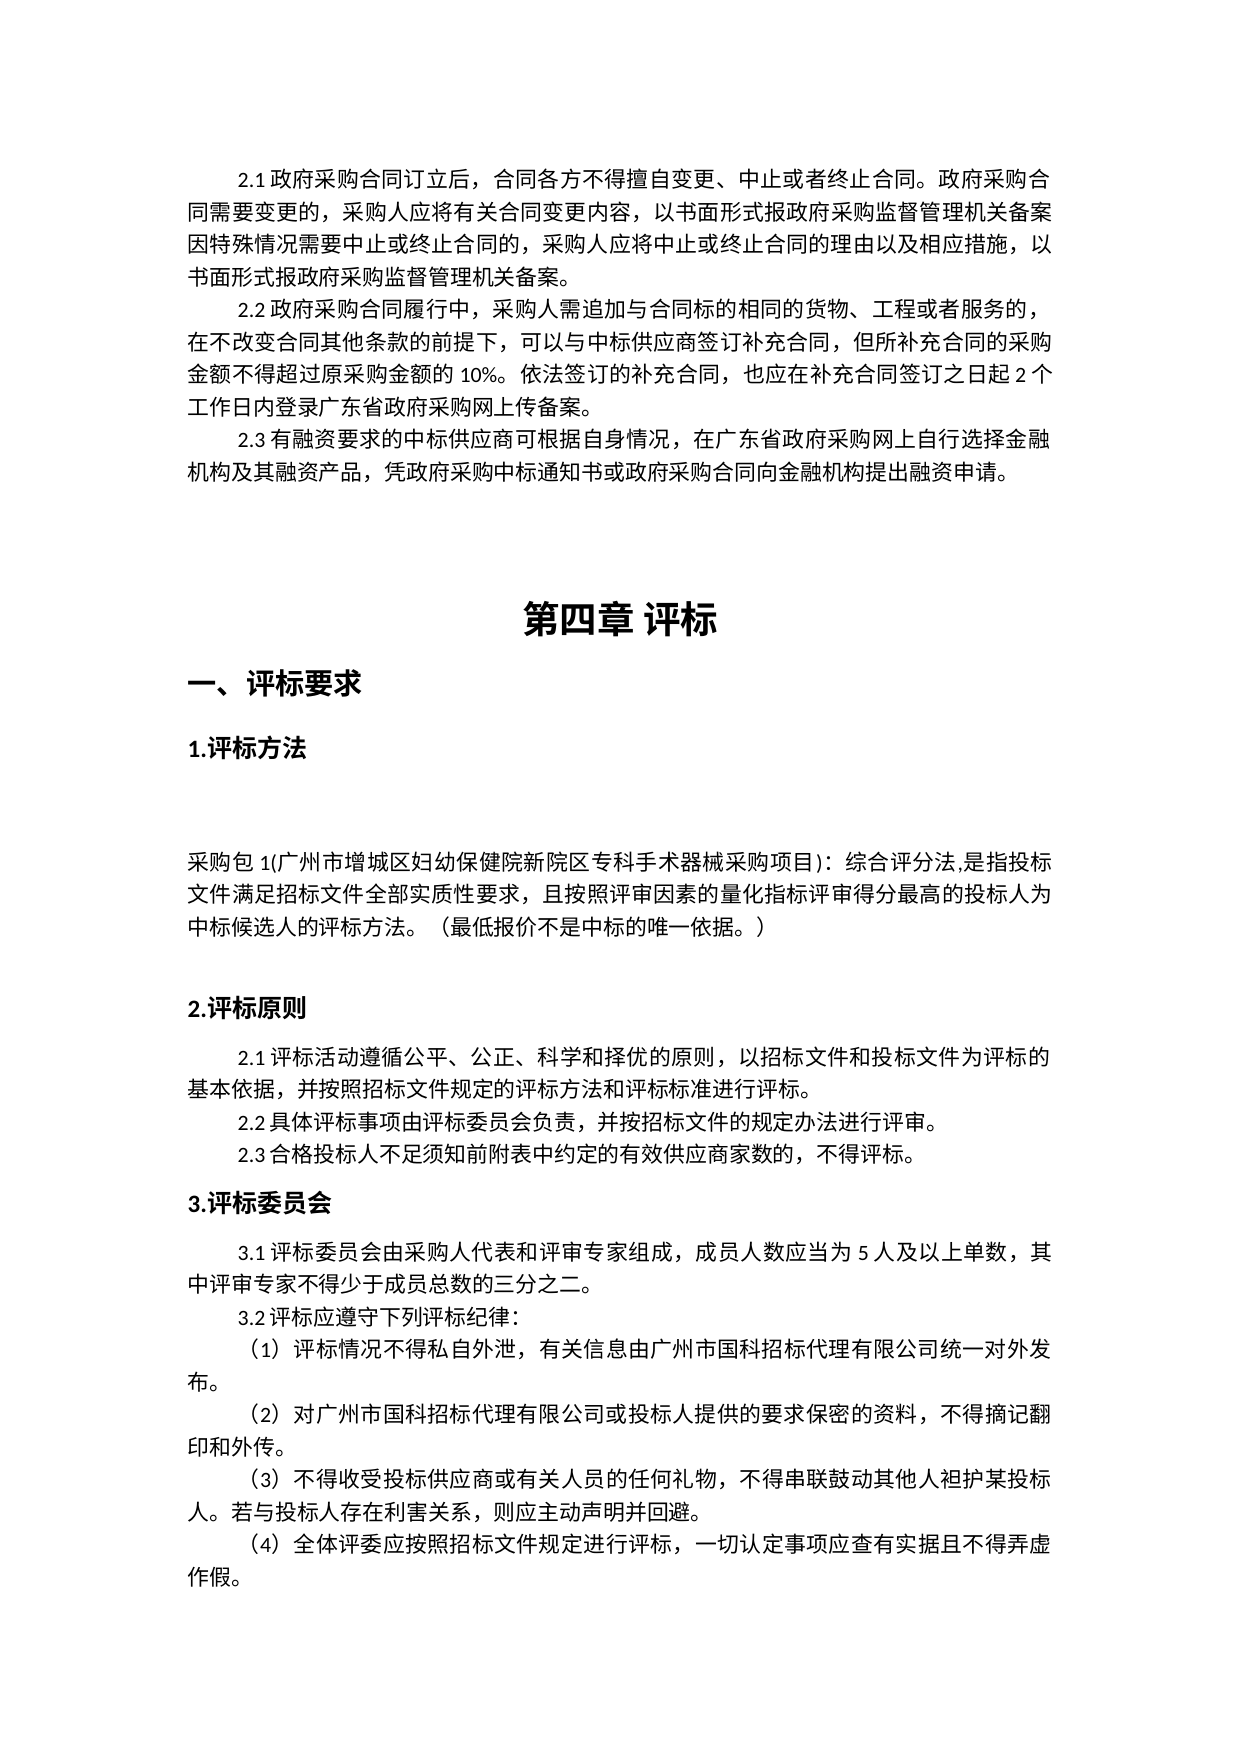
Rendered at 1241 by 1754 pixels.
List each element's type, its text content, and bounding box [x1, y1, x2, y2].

text （2）对广州市国科招标代理有限公司或投标人提供的要求保密的资料，不得摘记翻印和外传。 [187, 1397, 1053, 1462]
text 2.3有融资要求的中标供应商可根据自身情况，在广东省政府采购网上自行选择金融机构及其融资产品，凭政府采购中标通知书或政府采购合同向金融机构提出融资申请。 [187, 422, 1053, 487]
text 2.1政府采购合同订立后，合同各方不得擅自变更、中止或者终止合同。政府采购合同需要变更的，采购人应将有关合同变更内容，以书面形式报政府采购监督管理机关备案；因特殊情况需要中止或终止合同的，采购人应将中止或终止合同的理由以及相应措施，以书面形式报政府采购监督管理机关备案。 [187, 162, 1053, 292]
text 采购包1(广州市增城区妇幼保健院新院区专科手术器械采购项目)：综合评分法,是指投标文件满足招标文件全部实质性要求，且按照评审因素的量化指标评审得分最高的投标人为中标候选人的评标方法。（最低报价不是中标的唯一依据。） [187, 844, 1053, 942]
text （1）评标情况不得私自外泄，有关信息由广州市国科招标代理有限公司统一对外发布。 [187, 1332, 1053, 1397]
text 1.评标方法 [187, 714, 1053, 779]
text （4）全体评委应按照招标文件规定进行评标，一切认定事项应查有实据且不得弄虚作假。 [187, 1527, 1053, 1592]
text 2.1评标活动遵循公平、公正、科学和择优的原则，以招标文件和投标文件为评标的基本依据，并按照招标文件规定的评标方法和评标标准进行评标。 [187, 1039, 1053, 1104]
text 2.2具体评标事项由评标委员会负责，并按招标文件的规定办法进行评审。 [187, 1104, 1053, 1137]
text （3）不得收受投标供应商或有关人员的任何礼物，不得串联鼓动其他人袒护某投标人。若与投标人存在利害关系，则应主动声明并回避。 [187, 1462, 1053, 1527]
text 第四章 评标 [187, 584, 1053, 649]
text 2.3合格投标人不足须知前附表中约定的有效供应商家数的，不得评标。 [187, 1137, 1053, 1169]
text 3.2评标应遵守下列评标纪律： [187, 1299, 1053, 1332]
text 2.评标原则 [187, 974, 1053, 1039]
text 3.1评标委员会由采购人代表和评审专家组成，成员人数应当为5人及以上单数，其中评审专家不得少于成员总数的三分之二。 [187, 1234, 1053, 1299]
text 3.评标委员会 [187, 1169, 1053, 1234]
text 2.2政府采购合同履行中，采购人需追加与合同标的相同的货物、工程或者服务的，在不改变合同其他条款的前提下，可以与中标供应商签订补充合同，但所补充合同的采购金额不得超过原采购金额的10%。依法签订的补充合同，也应在补充合同签订之日起2个工作日内登录广东省政府采购网上传备案。 [187, 292, 1053, 422]
text 一、评标要求 [187, 649, 1053, 714]
